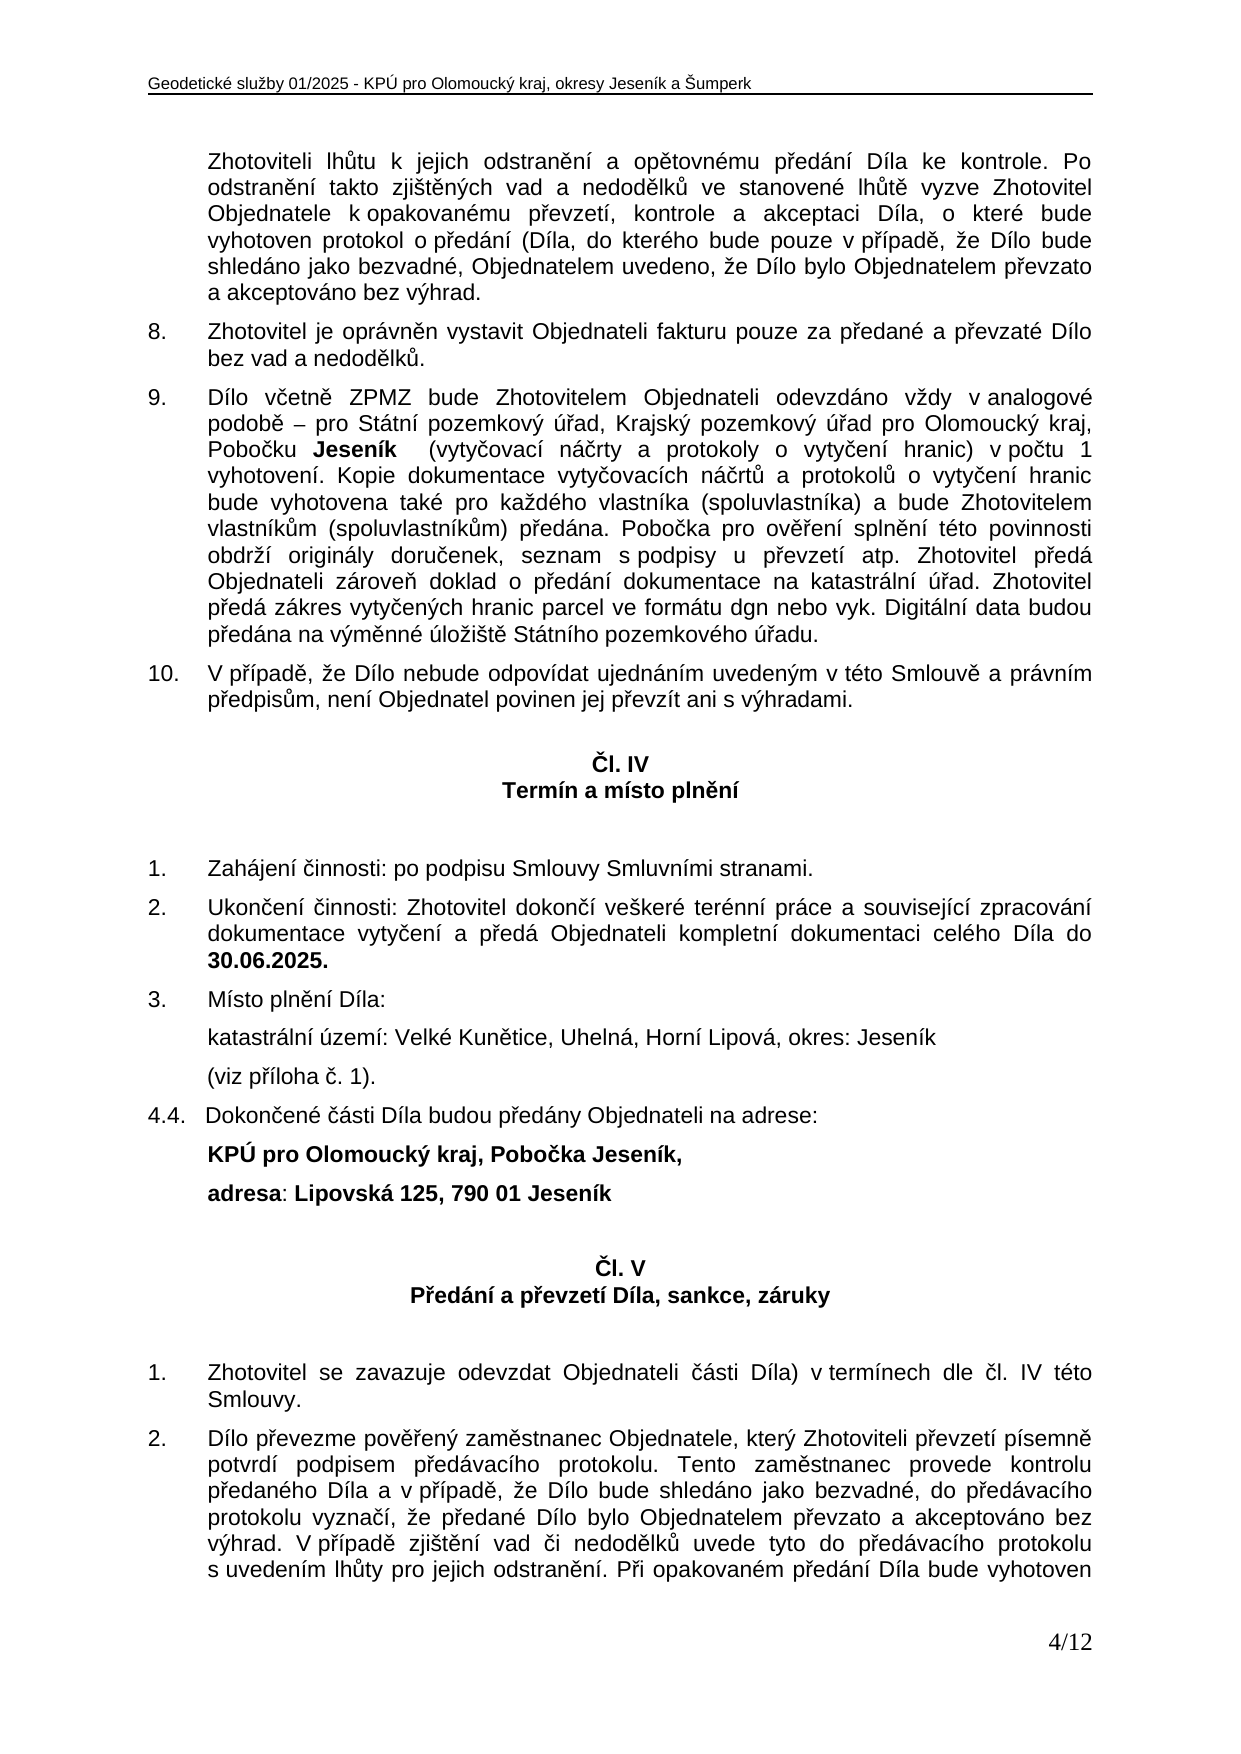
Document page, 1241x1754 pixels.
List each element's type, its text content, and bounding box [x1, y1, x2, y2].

text katastrální území: Velké Kunětice, Uhelná, Horní Lipová, okres: Jeseník [185, 1024, 1093, 1051]
list Dílo včetně ZPMZ bude Zhotovitelem Objednateli odevzdáno vždy v analogové podobě – pro Státní pozemkový úřad, Krajský pozemkový úřad pro Olomoucký kraj, Pobočku Jeseník (vytyčovací náčrty a protokoly o vytyčení hranic) v počtu 1 vyhotovení. Kopie dokumentace vytyčovacích náčrtů a protokolů o vytyčení hranic bude vyhotovena také pro každého vlastníka (spoluvlastníka) a bude Zhotovitelem vlastníkům (spoluvlastníkům) předána. Pobočka pro ověření splnění této povinnosti obdrží originály doručenek, seznam s podpisy u převzetí atp. Zhotovitel předá Objednateli zároveň doklad o předání dokumentace na katastrální úřad. Zhotovitel předá zákres vytyčených hranic parcel ve formátu dgn nebo vyk. Digitální data budou předána na výměnné úložiště Státního pozemkového úřadu. [148, 383, 1093, 647]
text (viz příloha č. 1). [207, 1063, 1093, 1089]
list Ukončení činnosti: Zhotovitel dokončí veškeré terénní práce a související zpracování dokumentace vytyčení a předá Objednateli kompletní dokumentaci celého Díla do 30.06.2025. [148, 894, 1093, 973]
list Zhotovitel se zavazuje odevzdat Objednateli části Díla) v termínech dle čl. IV této Smlouvy. [148, 1359, 1093, 1412]
list V případě, že Dílo nebude odpovídat ujednáním uvedeným v této Smlouvě a právním předpisům, není Objednatel povinen jej převzít ani s výhradami. [148, 659, 1093, 712]
list KPÚ pro Olomoucký kraj, Pobočka Jeseník, [185, 1141, 1093, 1167]
list Zahájení činnosti: po podpisu Smlouvy Smluvními stranami. [148, 855, 1093, 881]
list Zhotovitel je oprávněn vystavit Objednateli fakturu pouze za předané a převzaté Dílo bez vad a nedodělků. [148, 318, 1093, 371]
subtitle Předání a převzetí Díla, sankce, záruky [148, 1282, 1093, 1308]
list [148, 1424, 1093, 1583]
list Místo plnění Díla: [148, 986, 1093, 1012]
subtitle Čl. V [148, 1255, 1093, 1282]
list 4.4. Dokončené části Díla budou předány Objednateli na adrese: [148, 1102, 1093, 1128]
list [148, 148, 1093, 306]
list adresa: Lipovská 125, 790 01 Jeseník [185, 1180, 1093, 1206]
subtitle Termín a místo plnění [148, 777, 1093, 804]
subtitle Čl. IV [148, 751, 1093, 777]
